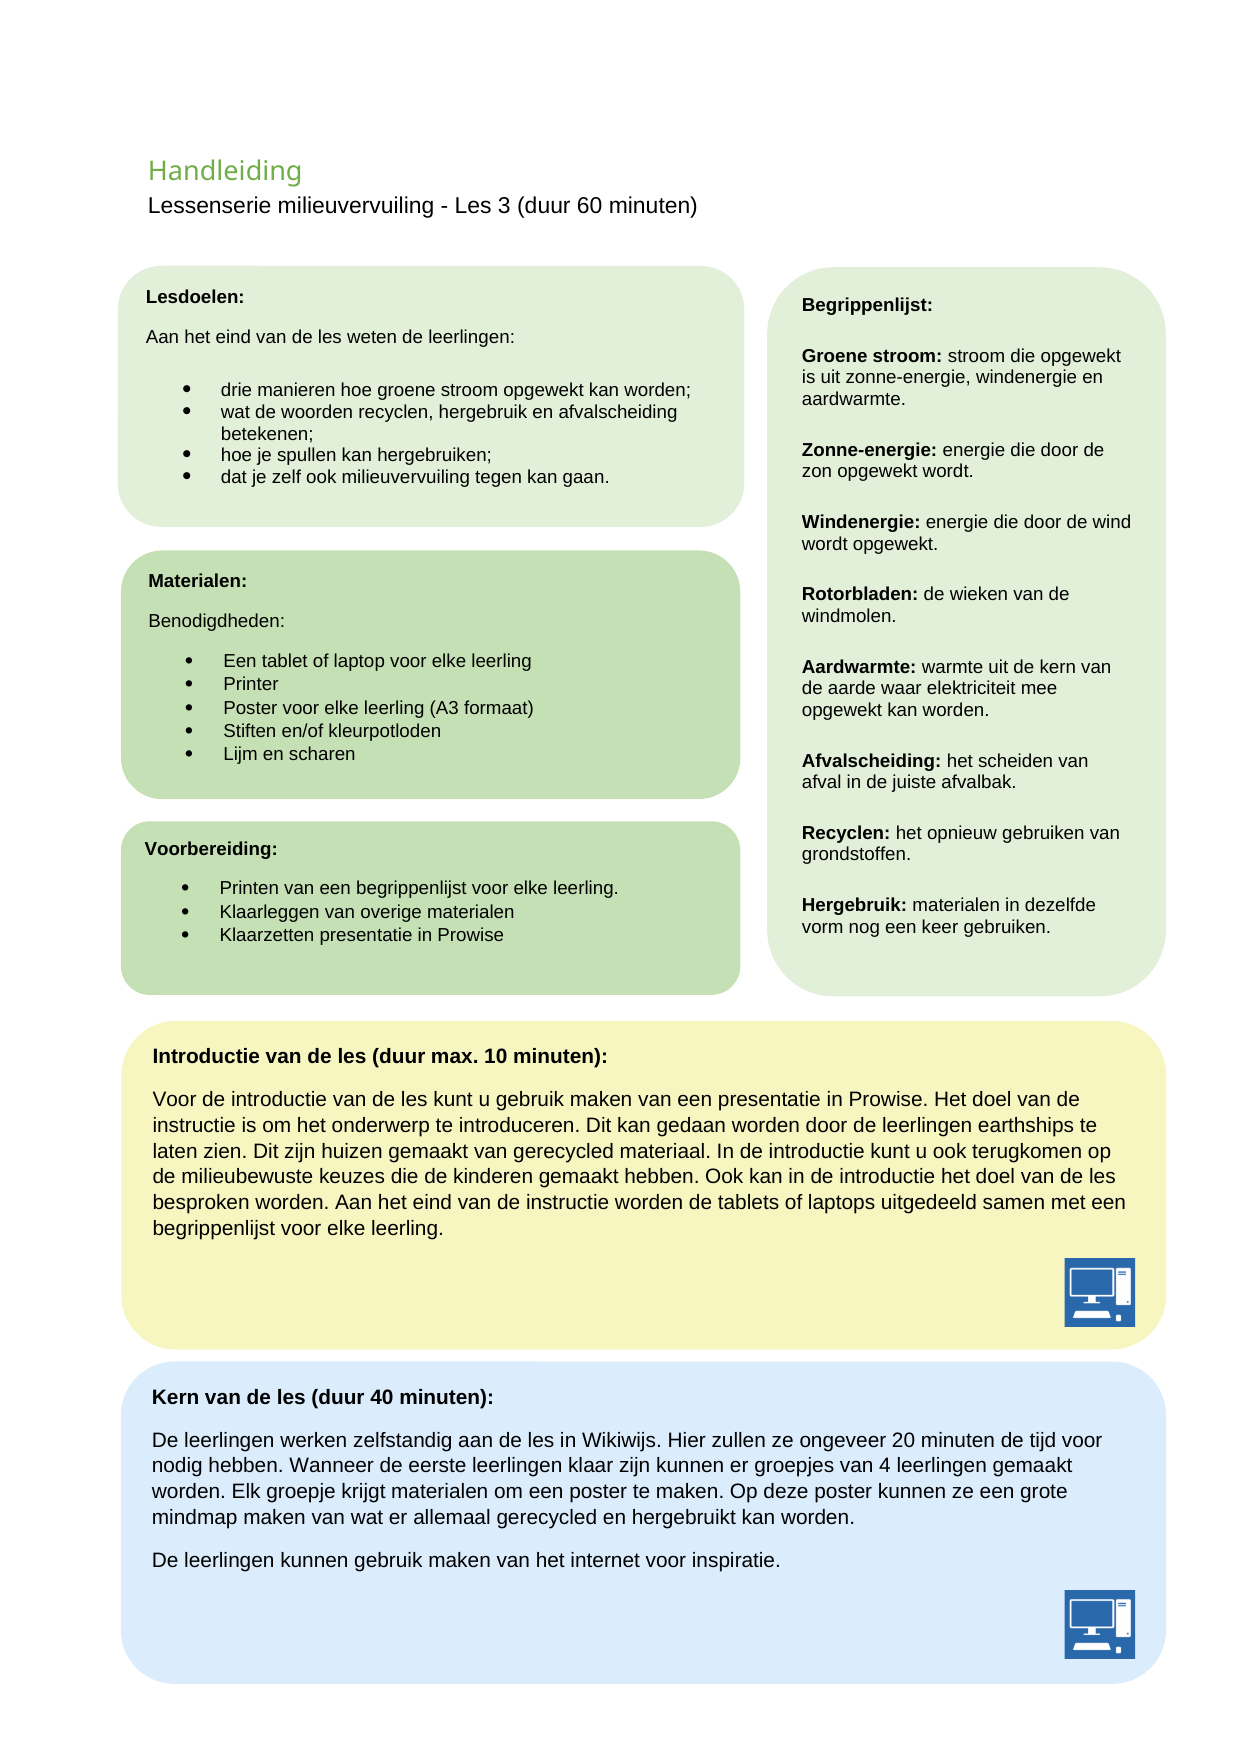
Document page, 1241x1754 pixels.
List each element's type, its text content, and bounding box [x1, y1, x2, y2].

subtitle Handleiding [148, 152, 1093, 189]
text Lessenserie milieuvervuiling - Les 3 (duur 60 minuten) [148, 192, 1093, 218]
picture [1064, 1258, 1136, 1327]
picture [1064, 1590, 1136, 1659]
